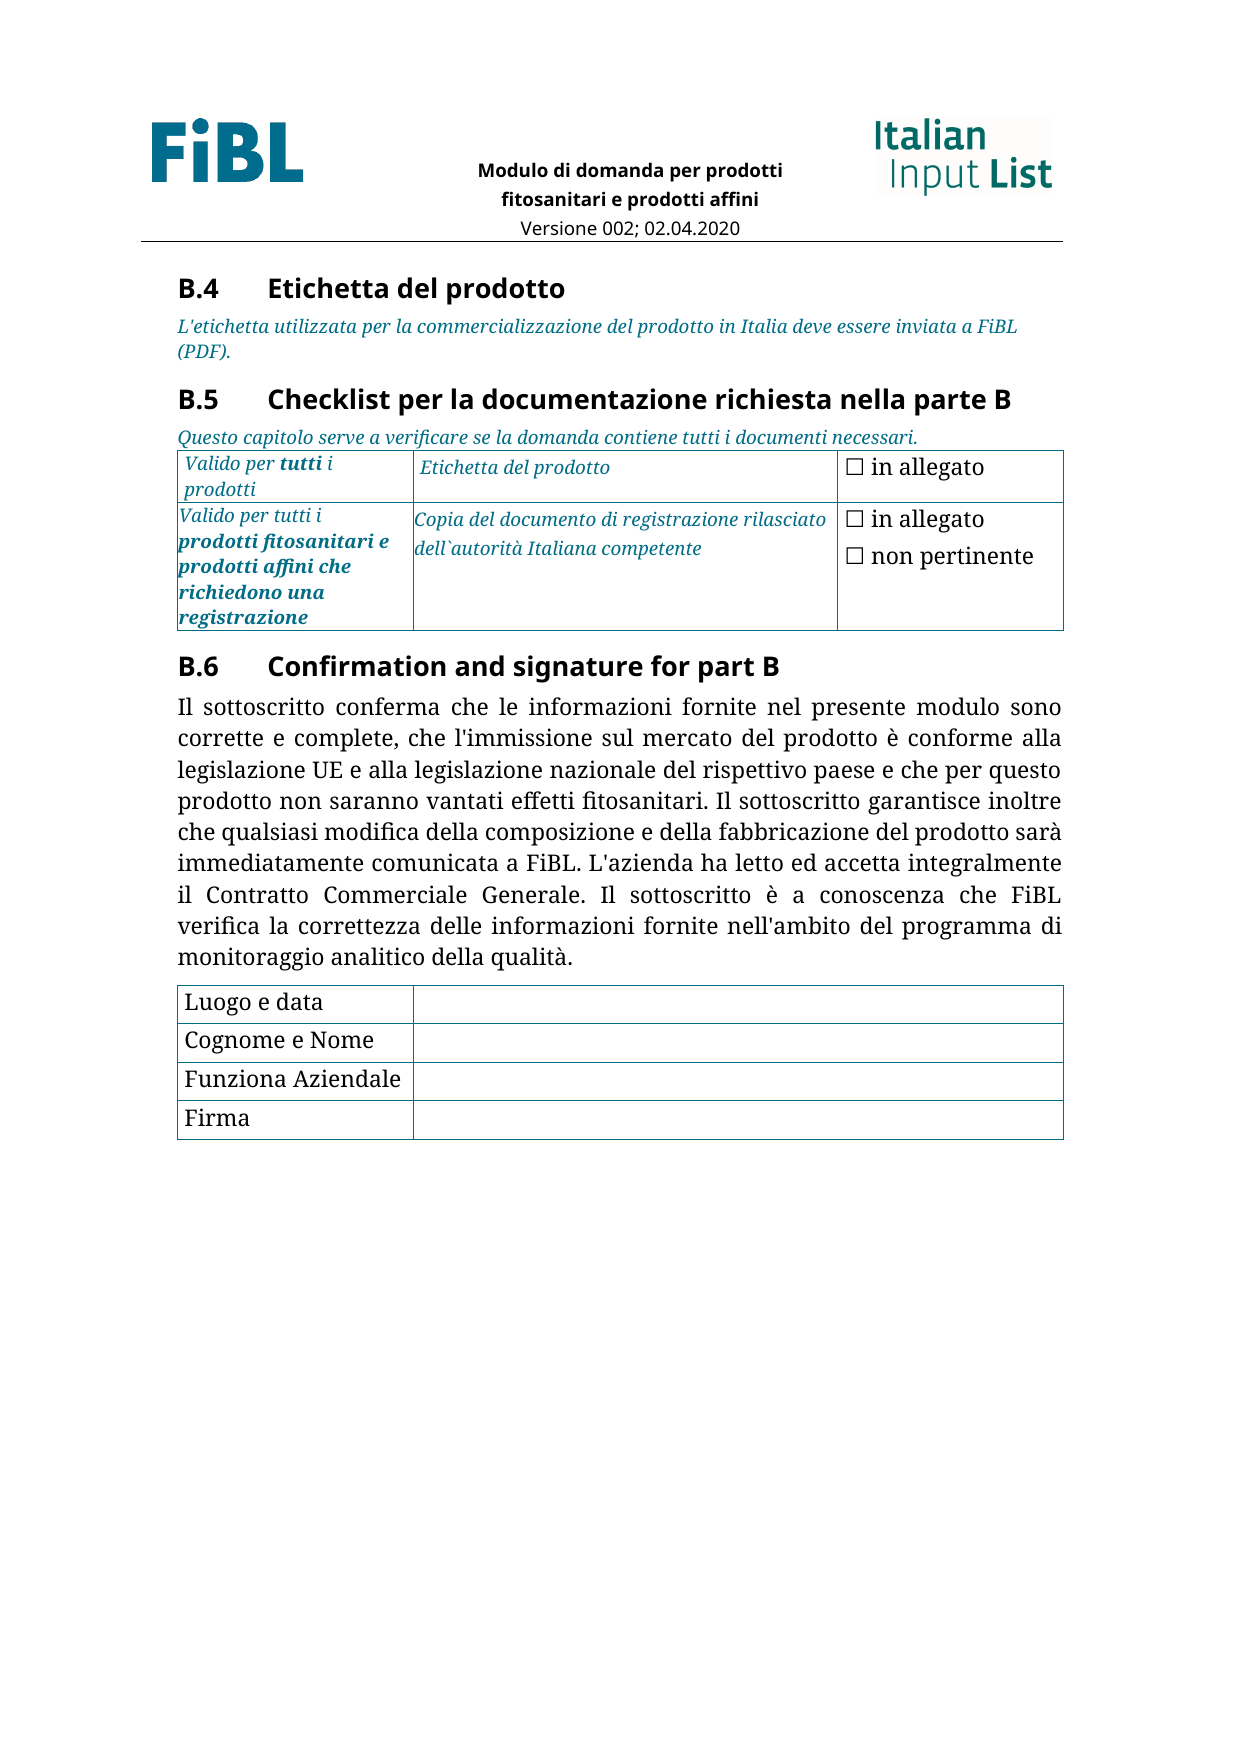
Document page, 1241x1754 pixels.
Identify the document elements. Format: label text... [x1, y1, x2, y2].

picture [191, 459, 196, 467]
list B.6 Confirmation and signature for part B [177, 648, 1063, 685]
list B.4 Etichetta del prodotto [177, 270, 1063, 307]
picture [234, 135, 242, 146]
picture [152, 118, 304, 182]
table_cell Firma [178, 1101, 413, 1139]
list L'etichetta utilizzata per la commercializzazione del prodotto in Italia deve essere inviata a FiBL (PDF). [177, 313, 1063, 364]
table_cell Funziona Aziendale [178, 1063, 413, 1100]
text Questo capitolo serve a verificare se la domanda contiene tutti i documenti necessari. [177, 424, 1063, 449]
table_header Valido per tutti i prodotti [178, 451, 413, 502]
list B.5 Checklist per la documentazione richiesta nella parte B [177, 381, 1063, 418]
table_cell Copia del documento di registrazione rilasciato dell`autorità Italiana competente [414, 503, 837, 630]
picture [875, 118, 1052, 196]
table_cell Cognome e Nome [178, 1024, 413, 1062]
table_header Luogo e data [178, 986, 413, 1023]
table_cell Valido per tutti i prodotti fitosanitari e prodotti affini che richiedono una registrazione [178, 503, 413, 630]
table_cell in allegato non pertinente [838, 503, 1063, 630]
text Il sottoscritto conferma che le informazioni fornite nel presente modulo sono corrette e complete, che l'immissione sul mercato del prodotto è conforme alla legislazione UE e alla legislazione nazionale del rispettivo paese e che per questo prodotto non saranno vantati effetti fitosanitari. Il sottoscritto garantisce inoltre che qualsiasi modifica della composizione e della fabbricazione del prodotto sarà immediatamente comunicata a FiBL. L'azienda ha letto ed accetta integralmente il Contratto Commerciale Generale. Il sottoscritto è a conoscenza che FiBL verifica la correttezza delle informazioni fornite nell'ambito del programma di monitoraggio analitico della qualità. [177, 691, 1063, 972]
table_cell [414, 1024, 1063, 1062]
table_cell [414, 1063, 1063, 1100]
table_header Etichetta del prodotto [414, 451, 837, 502]
table_header [414, 986, 1063, 1023]
table_cell [414, 1101, 1063, 1139]
picture [234, 158, 247, 170]
table_header in allegato [838, 451, 1063, 502]
